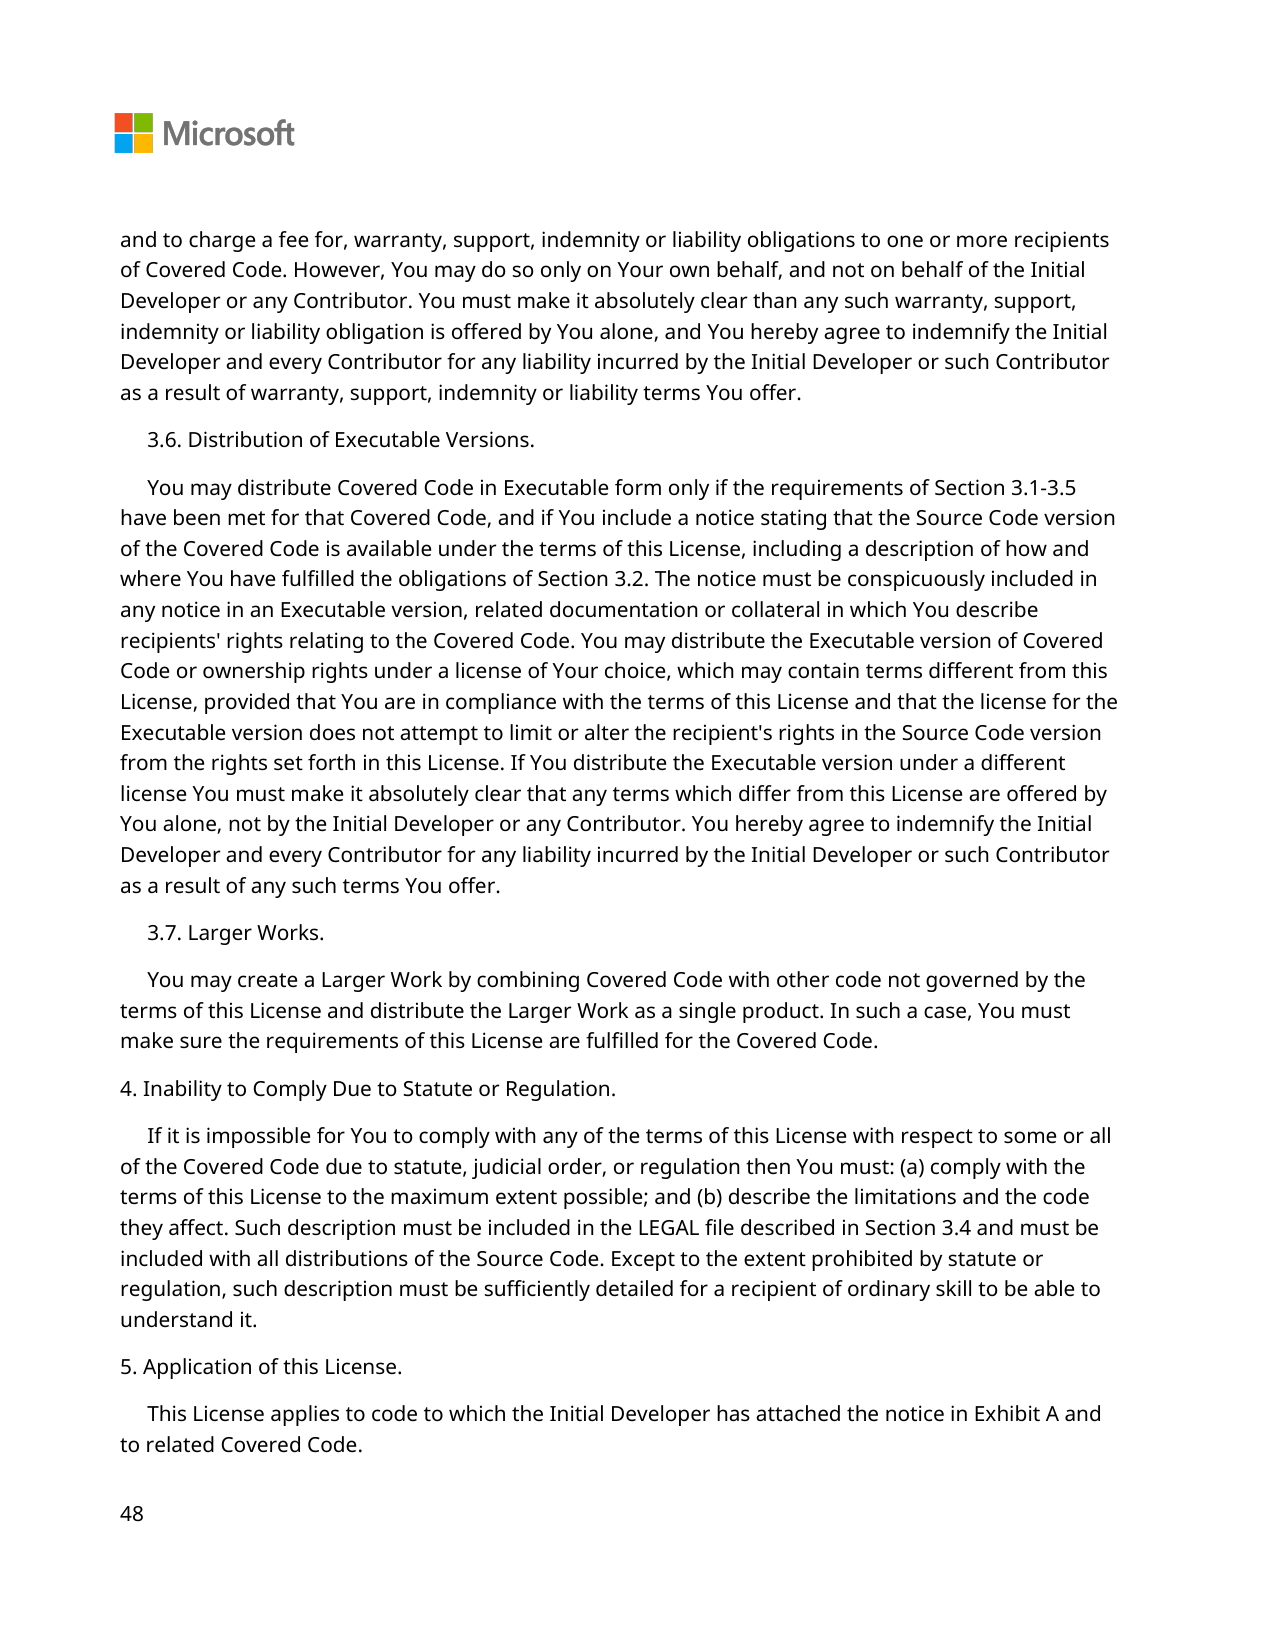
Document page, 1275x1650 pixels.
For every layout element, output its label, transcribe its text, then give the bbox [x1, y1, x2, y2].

text 3.6. Distribution of Executable Versions. [120, 425, 1125, 454]
text 4. Inability to Comply Due to Statute or Regulation. [120, 1074, 1125, 1102]
text If it is impossible for You to comply with any of the terms of this License with respect to some or all of the Covered Code due to statute, judicial order, or regulation then You must: (a) comply with the terms of this License to the maximum extent possible; and (b) describe the limitations and the code they affect. Such description must be included in the LEGAL file described in Section 3.4 and must be included with all distributions of the Source Code. Except to the extent prohibited by statute or regulation, such description must be sufficiently detailed for a recipient of ordinary skill to be able to understand it. [120, 1121, 1125, 1333]
picture [114, 113, 295, 153]
text This License applies to code to which the Initial Developer has attached the notice in Exhibit A and to related Covered Code. [120, 1399, 1125, 1459]
text You may distribute Covered Code in Executable form only if the requirements of Section 3.1-3.5 have been met for that Covered Code, and if You include a notice stating that the Source Code version of the Covered Code is available under the terms of this License, including a description of how and where You have fulfilled the obligations of Section 3.2. The notice must be conspicuously included in any notice in an Executable version, related documentation or collateral in which You describe recipients' rights relating to the Covered Code. You may distribute the Executable version of Covered Code or ownership rights under a license of Your choice, which may contain terms different from this License, provided that You are in compliance with the terms of this License and that the license for the Executable version does not attempt to limit or alter the recipient's rights in the Source Code version from the rights set forth in this License. If You distribute the Executable version under a different license You must make it absolutely clear that any terms which differ from this License are offered by You alone, not by the Initial Developer or any Contributor. You hereby agree to indemnify the Initial Developer and every Contributor for any liability incurred by the Initial Developer or such Contributor as a result of any such terms You offer. [120, 473, 1125, 899]
text 3.7. Larger Works. [120, 918, 1125, 947]
text You may create a Larger Work by combining Covered Code with other code not governed by the terms of this License and distribute the Larger Work as a single product. In such a case, You must make sure the requirements of this License are fulfilled for the Covered Code. [120, 965, 1125, 1055]
text 5. Application of this License. [120, 1352, 1125, 1381]
